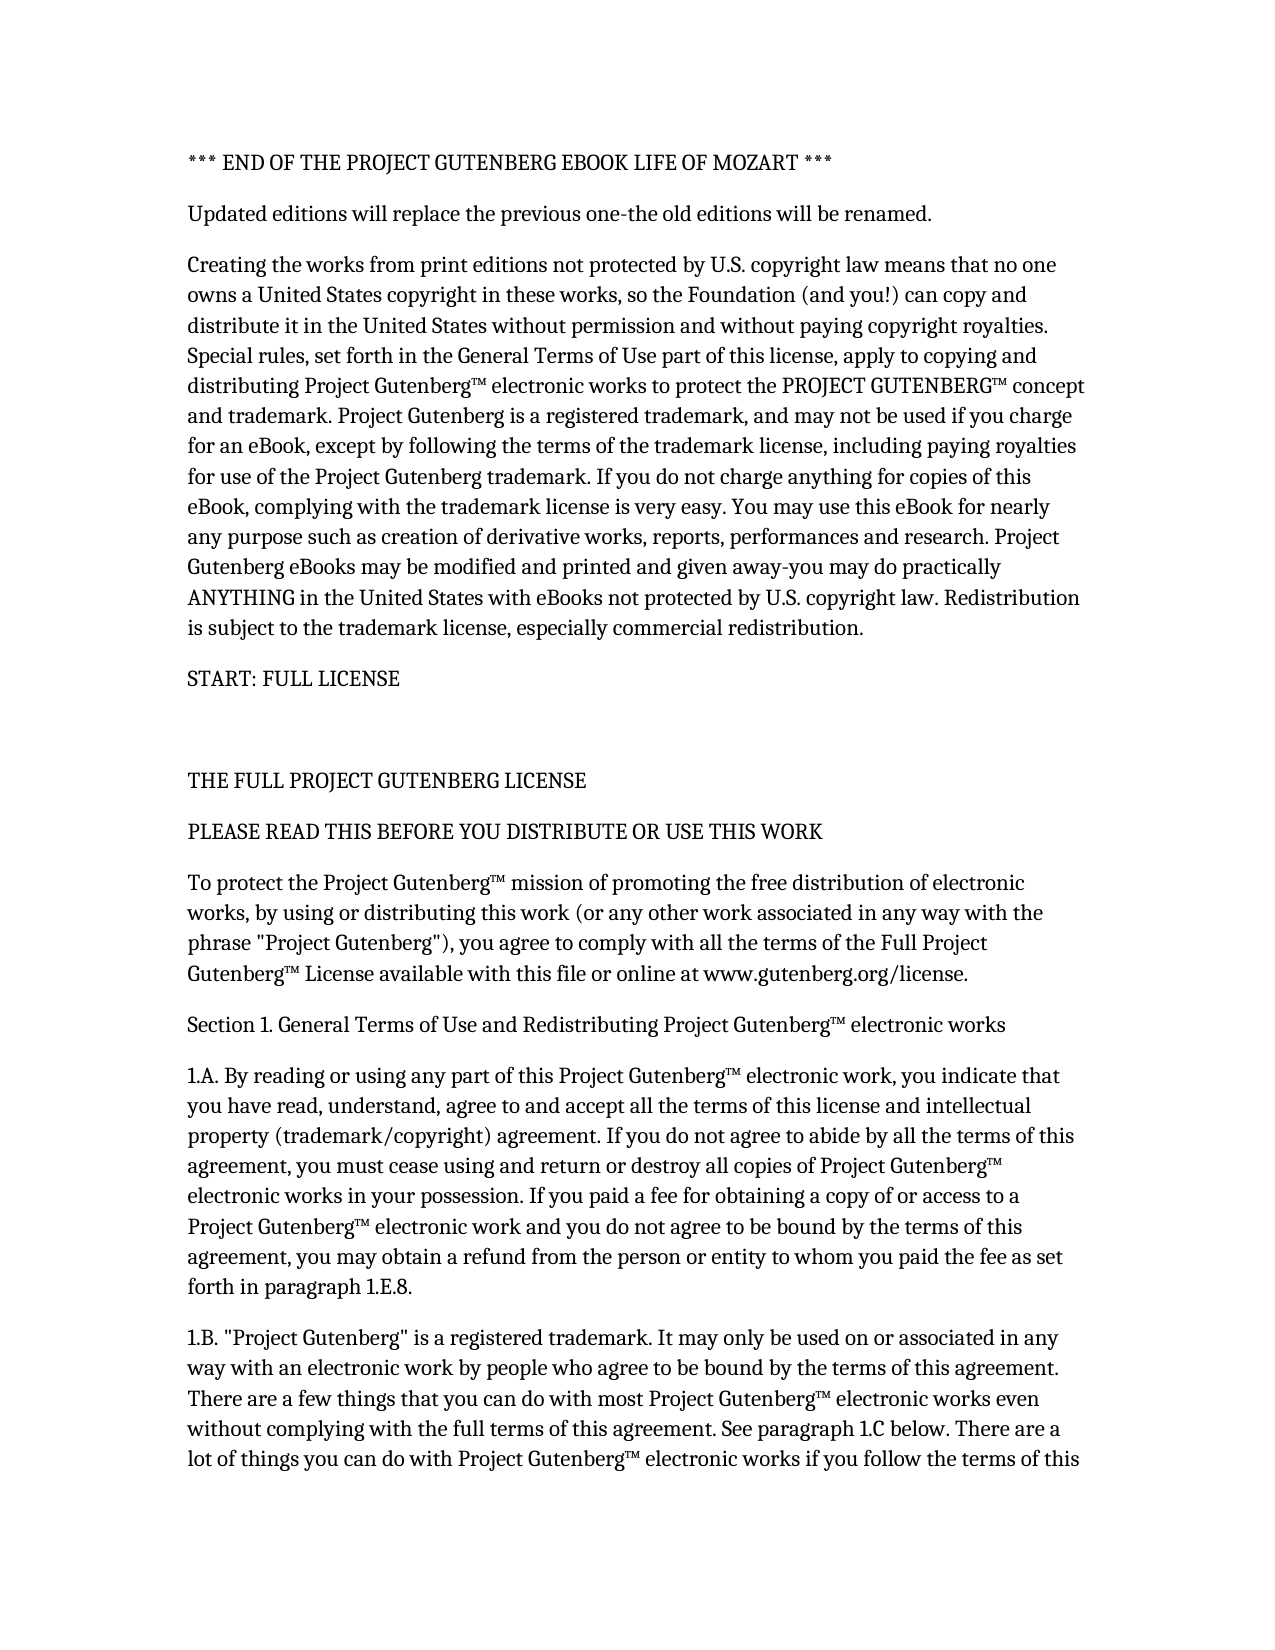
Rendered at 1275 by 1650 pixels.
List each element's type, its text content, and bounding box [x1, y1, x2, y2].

text *** END OF THE PROJECT GUTENBERG EBOOK LIFE OF MOZART *** [187, 150, 1087, 176]
text To protect the Project Gutenberg™ mission of promoting the free distribution of electronic works, by using or distributing this work (or any other work associated in any way with the phrase "Project Gutenberg"), you agree to comply with all the terms of the Full Project Gutenberg™ License available with this file or online at www.gutenberg.org/license. [187, 870, 1087, 987]
text PLEASE READ THIS BEFORE YOU DISTRIBUTE OR USE THIS WORK [187, 819, 1087, 845]
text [187, 1325, 1087, 1472]
text 1.A. By reading or using any part of this Project Gutenberg™ electronic work, you indicate that you have read, understand, agree to and accept all the terms of this license and intellectual property (trademark/copyright) agreement. If you do not agree to abide by all the terms of this agreement, you must cease using and return or destroy all copies of Project Gutenberg™ electronic works in your possession. If you paid a fee for obtaining a copy of or access to a Project Gutenberg™ electronic work and you do not agree to be bound by the terms of this agreement, you may obtain a refund from the person or entity to whom you paid the fee as set forth in paragraph 1.E.8. [187, 1062, 1087, 1300]
text START: FULL LICENSE [187, 666, 1087, 692]
text Creating the works from print editions not protected by U.S. copyright law means that no one owns a United States copyright in these works, so the Foundation (and you!) can copy and distribute it in the United States without permission and without paying copyright royalties. Special rules, set forth in the General Terms of Use part of this license, apply to copying and distributing Project Gutenberg™ electronic works to protect the PROJECT GUTENBERG™ concept and trademark. Project Gutenberg is a registered trademark, and may not be used if you charge for an eBook, except by following the terms of the trademark license, including paying royalties for use of the Project Gutenberg trademark. If you do not charge anything for copies of this eBook, complying with the trademark license is very easy. You may use this eBook for nearly any purpose such as creation of derivative works, reports, performances and research. Project Gutenberg eBooks may be modified and printed and given away-you may do practically ANYTHING in the United States with eBooks not protected by U.S. copyright law. Redistribution is subject to the trademark license, especially commercial redistribution. [187, 252, 1087, 641]
text THE FULL PROJECT GUTENBERG LICENSE [187, 768, 1087, 794]
text Section 1. General Terms of Use and Redistributing Project Gutenberg™ electronic works [187, 1011, 1087, 1038]
text Updated editions will replace the previous one-the old editions will be renamed. [187, 201, 1087, 227]
